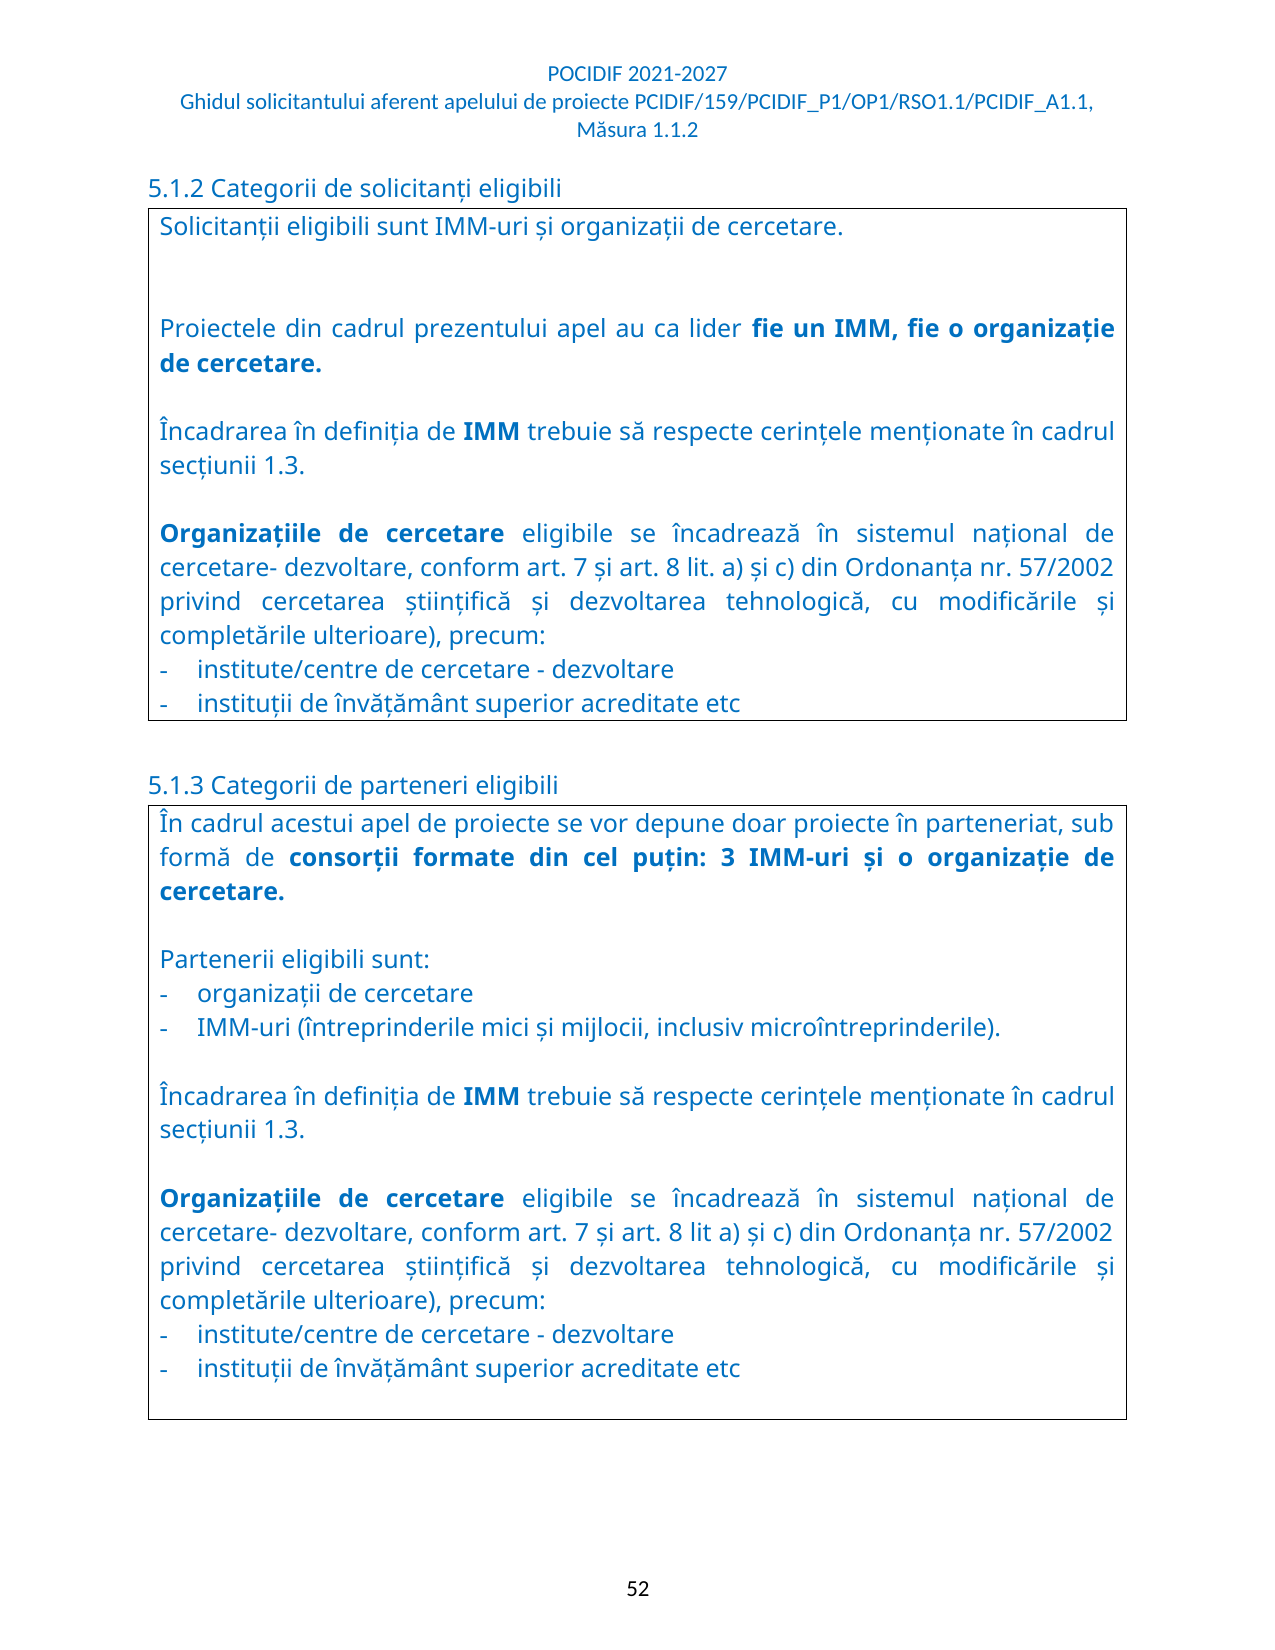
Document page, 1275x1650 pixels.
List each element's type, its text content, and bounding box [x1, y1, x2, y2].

table_header În cadrul acestui apel de proiecte se vor depune doar proiecte în parteneriat, sub formă de consorții formate din cel puțin: 3 IMM-uri și o organizație de cercetare. Partenerii eligibili sunt: organizații de cercetare IMM-uri (întreprinderile mici și mijlocii, inclusiv microîntreprinderile). Încadrarea în definiția de IMM trebuie să respecte cerințele menționate în cadrul secțiunii 1.3. Organizațiile de cercetare eligibile se încadrează în sistemul național de cercetare- dezvoltare, conform art. 7 și art. 8 lit a) și c) din Ordonanța nr. 57/2002 privind cercetarea ştiinţifică şi dezvoltarea tehnologică, cu modificările și completările ulterioare), precum: institute/centre de cercetare - dezvoltare instituții de învățământ superior acreditate etc [149, 806, 1126, 1419]
subtitle 5.1.3 Categorii de parteneri eligibili [148, 768, 1127, 802]
subtitle 5.1.2 Categorii de solicitanți eligibili [148, 171, 1127, 205]
table_header Solicitanții eligibili sunt IMM-uri și organizații de cercetare. Proiectele din cadrul prezentului apel au ca lider fie un IMM, fie o organizație de cercetare. Încadrarea în definiția de IMM trebuie să respecte cerințele menționate în cadrul secțiunii 1.3. Organizațiile de cercetare eligibile se încadrează în sistemul național de cercetare- dezvoltare, conform art. 7 și art. 8 lit. a) și c) din Ordonanța nr. 57/2002 privind cercetarea ştiinţifică şi dezvoltarea tehnologică, cu modificările și completările ulterioare), precum: institute/centre de cercetare - dezvoltare instituții de învățământ superior acreditate etc [149, 209, 1126, 720]
